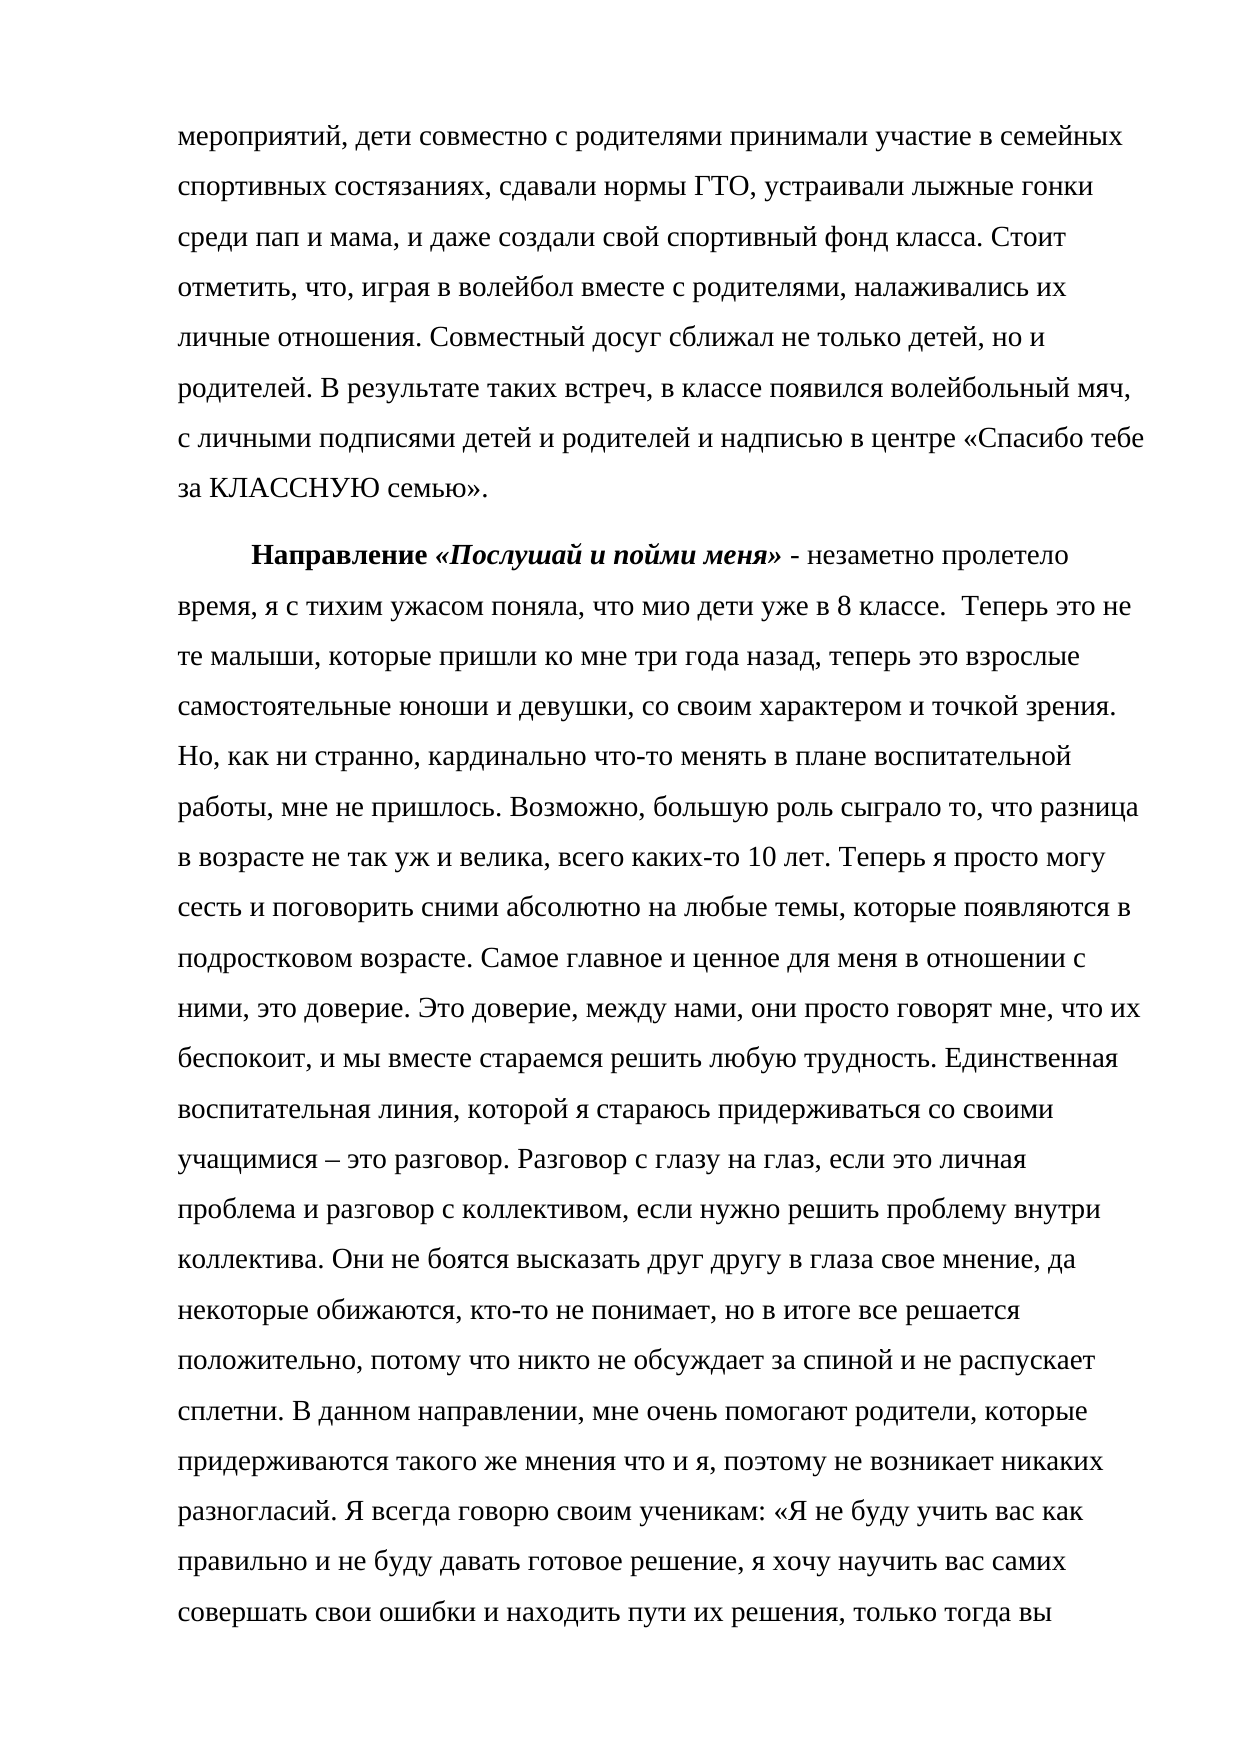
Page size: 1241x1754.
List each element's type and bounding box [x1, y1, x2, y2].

text [177, 537, 1152, 1627]
text [177, 118, 1152, 504]
